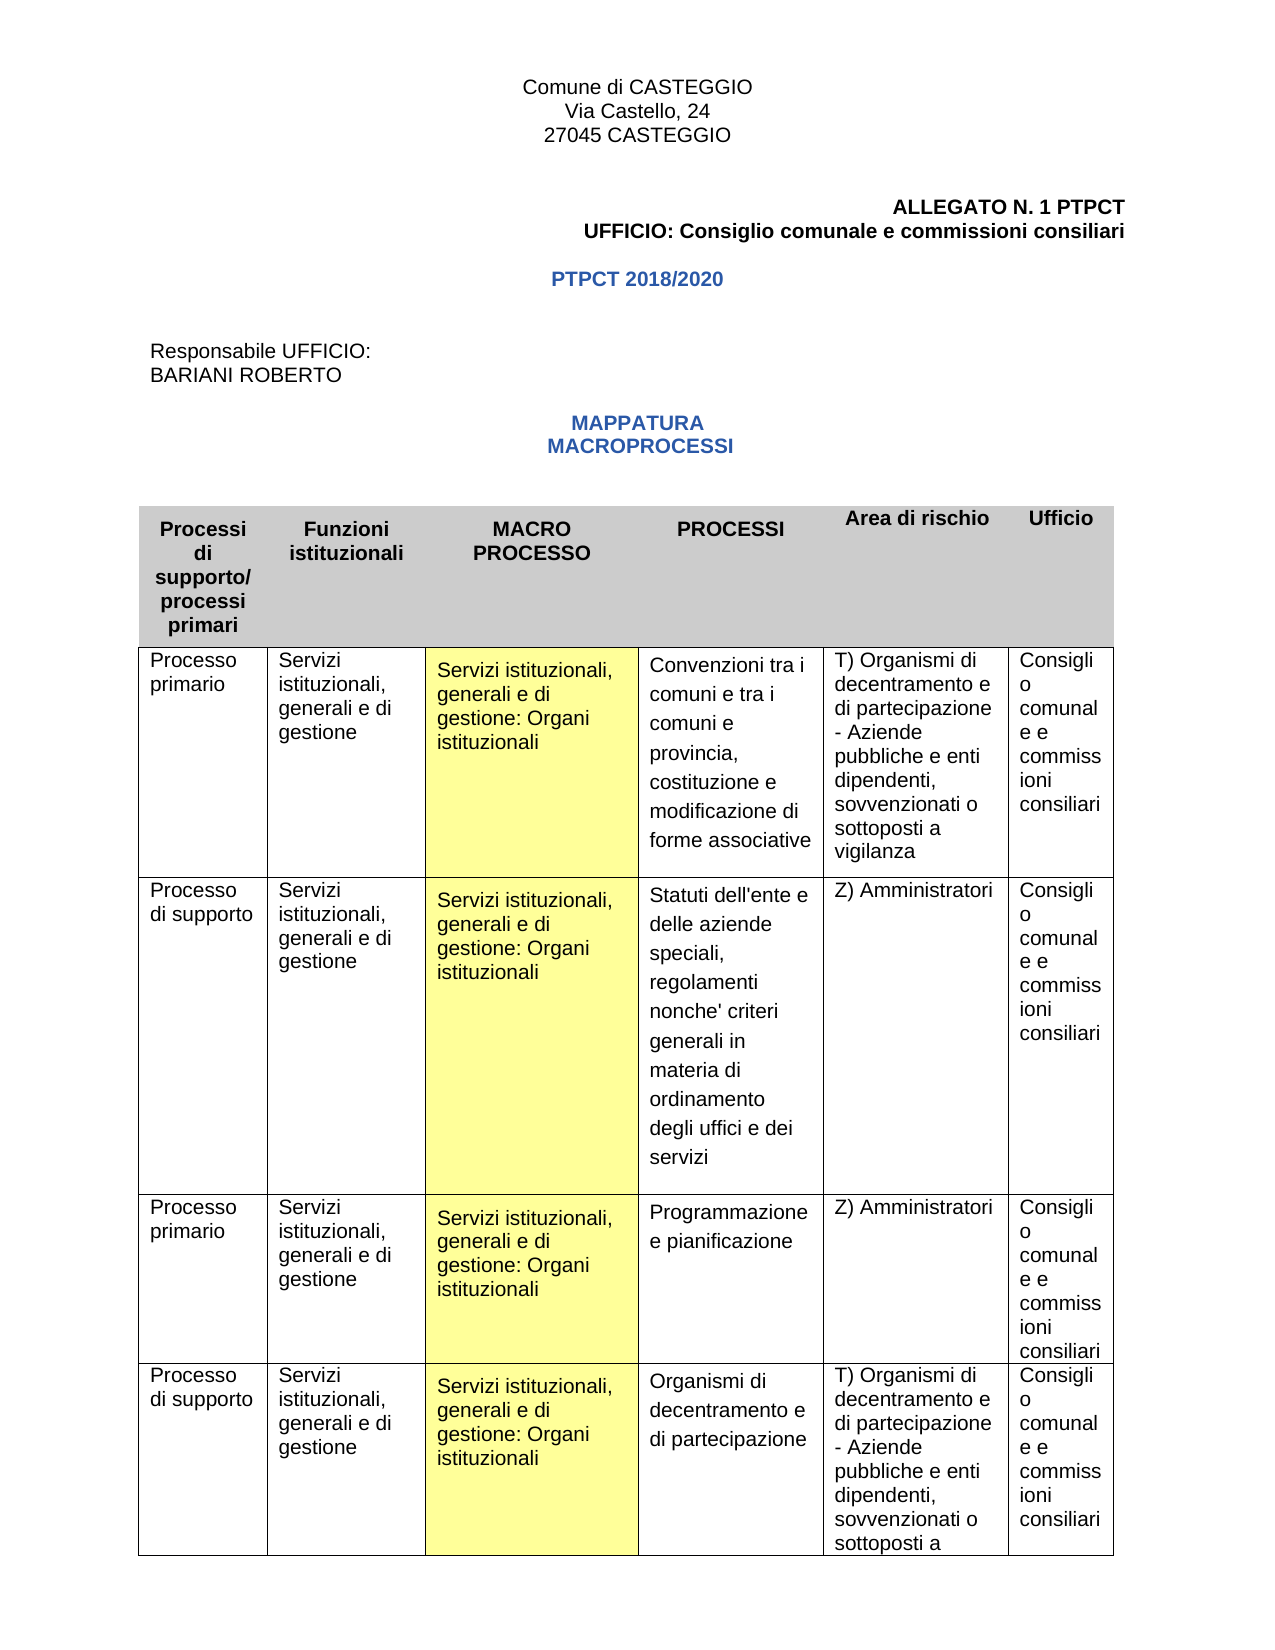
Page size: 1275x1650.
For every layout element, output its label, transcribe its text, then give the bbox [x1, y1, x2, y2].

text PTPCT 2018/2020 [150, 267, 1125, 291]
text Comune di CASTEGGIO [150, 75, 1125, 99]
table_cell Z) Amministratori [824, 878, 1008, 1194]
text Responsabile UFFICIO: [150, 338, 1125, 362]
table_header Area di rischio [823, 506, 1008, 647]
table_cell Processo di supporto [139, 878, 267, 1194]
text ALLEGATO N. 1 PTPCT [150, 195, 1125, 219]
table_header PROCESSI [638, 506, 823, 647]
table_cell Consiglio comunale e commissioni consiliari [1009, 1195, 1113, 1363]
table_cell Programmazione e pianificazione [639, 1195, 823, 1363]
table_cell T) Organismi di decentramento e di partecipazione - Aziende pubbliche e enti dipendenti, sovvenzionati o sottoposti a vigilanza [824, 648, 1008, 877]
table_header Ufficio [1008, 506, 1114, 647]
table_cell Convenzioni tra i comuni e tra i comuni e provincia, costituzione e modificazione di forme associative [639, 648, 823, 877]
table_header Funzioni istituzionali [267, 506, 426, 647]
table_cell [139, 1364, 267, 1555]
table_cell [824, 1364, 1008, 1555]
table_cell Processo primario [139, 1195, 267, 1363]
text MACROPROCESSI [150, 434, 1125, 458]
table_header Processi di supporto/processi primari [139, 506, 267, 647]
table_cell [1009, 1364, 1113, 1555]
table_header MACRO PROCESSO [426, 506, 638, 647]
table_cell Servizi istituzionali, generali e di gestione [268, 878, 425, 1194]
table_cell Servizi istituzionali, generali e di gestione: Organi istituzionali [426, 648, 638, 877]
table_cell Servizi istituzionali, generali e di gestione: Organi istituzionali [426, 1195, 638, 1363]
table_cell Servizi istituzionali, generali e di gestione: Organi istituzionali [426, 878, 638, 1194]
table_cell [639, 1364, 823, 1555]
table_cell Consiglio comunale e commissioni consiliari [1009, 648, 1113, 877]
table_cell Servizi istituzionali, generali e di gestione [268, 1195, 425, 1363]
table_cell Servizi istituzionali, generali e di gestione [268, 648, 425, 877]
table_cell Z) Amministratori [824, 1195, 1008, 1363]
text Via Castello, 24 [150, 99, 1125, 123]
text 27045 CASTEGGIO [150, 123, 1125, 147]
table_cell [426, 1364, 638, 1555]
table_cell Consiglio comunale e commissioni consiliari [1009, 878, 1113, 1194]
table_cell Processo primario [139, 648, 267, 877]
text UFFICIO: Consiglio comunale e commissioni consiliari [150, 219, 1125, 243]
text BARIANI ROBERTO [150, 362, 1125, 386]
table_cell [268, 1364, 425, 1555]
table_cell Statuti dell'ente e delle aziende speciali, regolamenti nonche' criteri generali in materia di ordinamento degli uffici e dei servizi [639, 878, 823, 1194]
text MAPPATURA [150, 410, 1125, 434]
